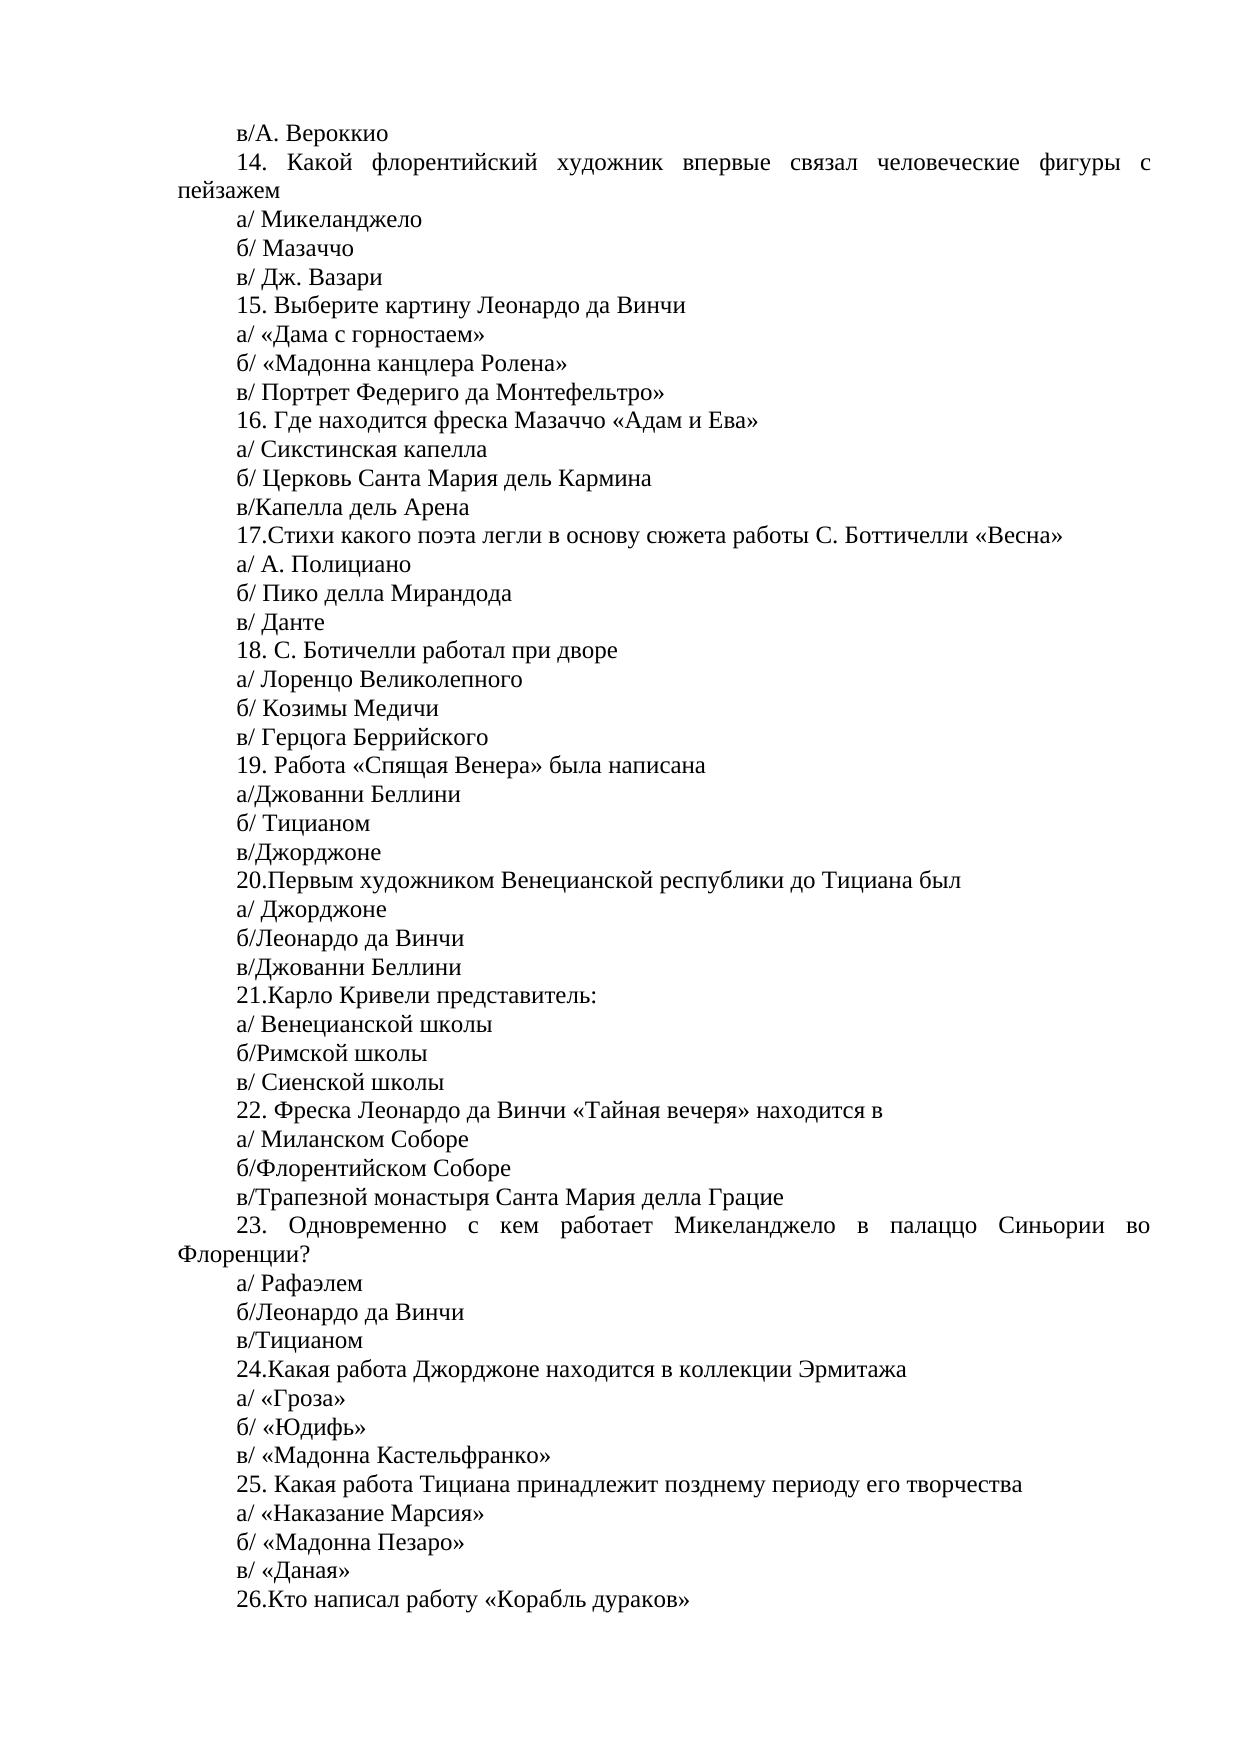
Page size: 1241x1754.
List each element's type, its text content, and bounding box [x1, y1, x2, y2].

text в/ «Мадонна Кастельфранко» [177, 1441, 1152, 1469]
text б/ Церковь Санта Мария дель Кармина [177, 463, 1152, 492]
text б/ «Мадонна канцлера Ролена» [177, 348, 1152, 377]
text а/ Миланском Соборе [177, 1124, 1152, 1153]
text в/Джорджоне [177, 837, 1152, 866]
text в/Трапезной монастыря Санта Мария делла Грацие [177, 1182, 1152, 1211]
text 22. Фреска Леонардо да Винчи «Тайная вечеря» находится в [177, 1096, 1152, 1124]
text а/Джованни Беллини [177, 779, 1152, 808]
text а/ «Гроза» [177, 1383, 1152, 1412]
text б/ «Мадонна Пезаро» [177, 1527, 1152, 1556]
text б/ Тицианом [177, 808, 1152, 837]
text б/ Пико делла Мирандода [177, 578, 1152, 607]
text в/ «Даная» [177, 1556, 1152, 1584]
text 26.Кто написал работу «Корабль дураков» [177, 1584, 1152, 1613]
text в/ Герцога Беррийского [177, 722, 1152, 751]
text в/А. Вероккио [177, 118, 1152, 147]
text в/ Дж. Вазари [177, 262, 1152, 291]
text а/ Лоренцо Великолепного [177, 664, 1152, 693]
text 17.Стихи какого поэта легли в основу сюжета работы С. Боттичелли «Весна» [177, 521, 1152, 549]
text 23. Одновременно с кем работает Микеланджело в палаццо Синьории во Флоренции? [177, 1211, 1152, 1268]
text 14. Какой флорентийский художник впервые связал человеческие фигуры с пейзажем [177, 147, 1152, 204]
text 15. Выберите картину Леонардо да Винчи [177, 291, 1152, 319]
text б/Леонардо да Винчи [177, 923, 1152, 952]
text а/ «Наказание Марсия» [177, 1498, 1152, 1527]
text а/ Микеланджело [177, 204, 1152, 233]
text в/Капелла дель Арена [177, 492, 1152, 521]
text б/ «Юдифь» [177, 1412, 1152, 1441]
text 21.Карло Кривели представитель: [177, 981, 1152, 1009]
text а/ Сикстинская капелла [177, 434, 1152, 463]
text в/ Портрет Федериго да Монтефельтро» [177, 377, 1152, 406]
text б/ Козимы Медичи [177, 693, 1152, 722]
text 25. Какая работа Тициана принадлежит позднему периоду его творчества [177, 1469, 1152, 1498]
text а/ Джорджоне [177, 894, 1152, 923]
text 18. С. Ботичелли работал при дворе [177, 636, 1152, 664]
text 16. Где находится фреска Мазаччо «Адам и Ева» [177, 406, 1152, 434]
text в/Тицианом [177, 1326, 1152, 1354]
text б/ Мазаччо [177, 233, 1152, 262]
text б/Флорентийском Соборе [177, 1153, 1152, 1182]
text в/ Данте [177, 607, 1152, 636]
text а/ Рафаэлем [177, 1268, 1152, 1297]
text 19. Работа «Спящая Венера» была написана [177, 751, 1152, 779]
text а/ А. Полициано [177, 549, 1152, 578]
text б/Леонардо да Винчи [177, 1297, 1152, 1326]
text а/ Венецианской школы [177, 1009, 1152, 1038]
text в/Джованни Беллини [177, 952, 1152, 981]
text 20.Первым художником Венецианской республики до Тициана был [177, 866, 1152, 894]
text 24.Какая работа Джорджоне находится в коллекции Эрмитажа [177, 1354, 1152, 1383]
text б/Римской школы [177, 1038, 1152, 1067]
text а/ «Дама с горностаем» [177, 319, 1152, 348]
text в/ Сиенской школы [177, 1067, 1152, 1096]
